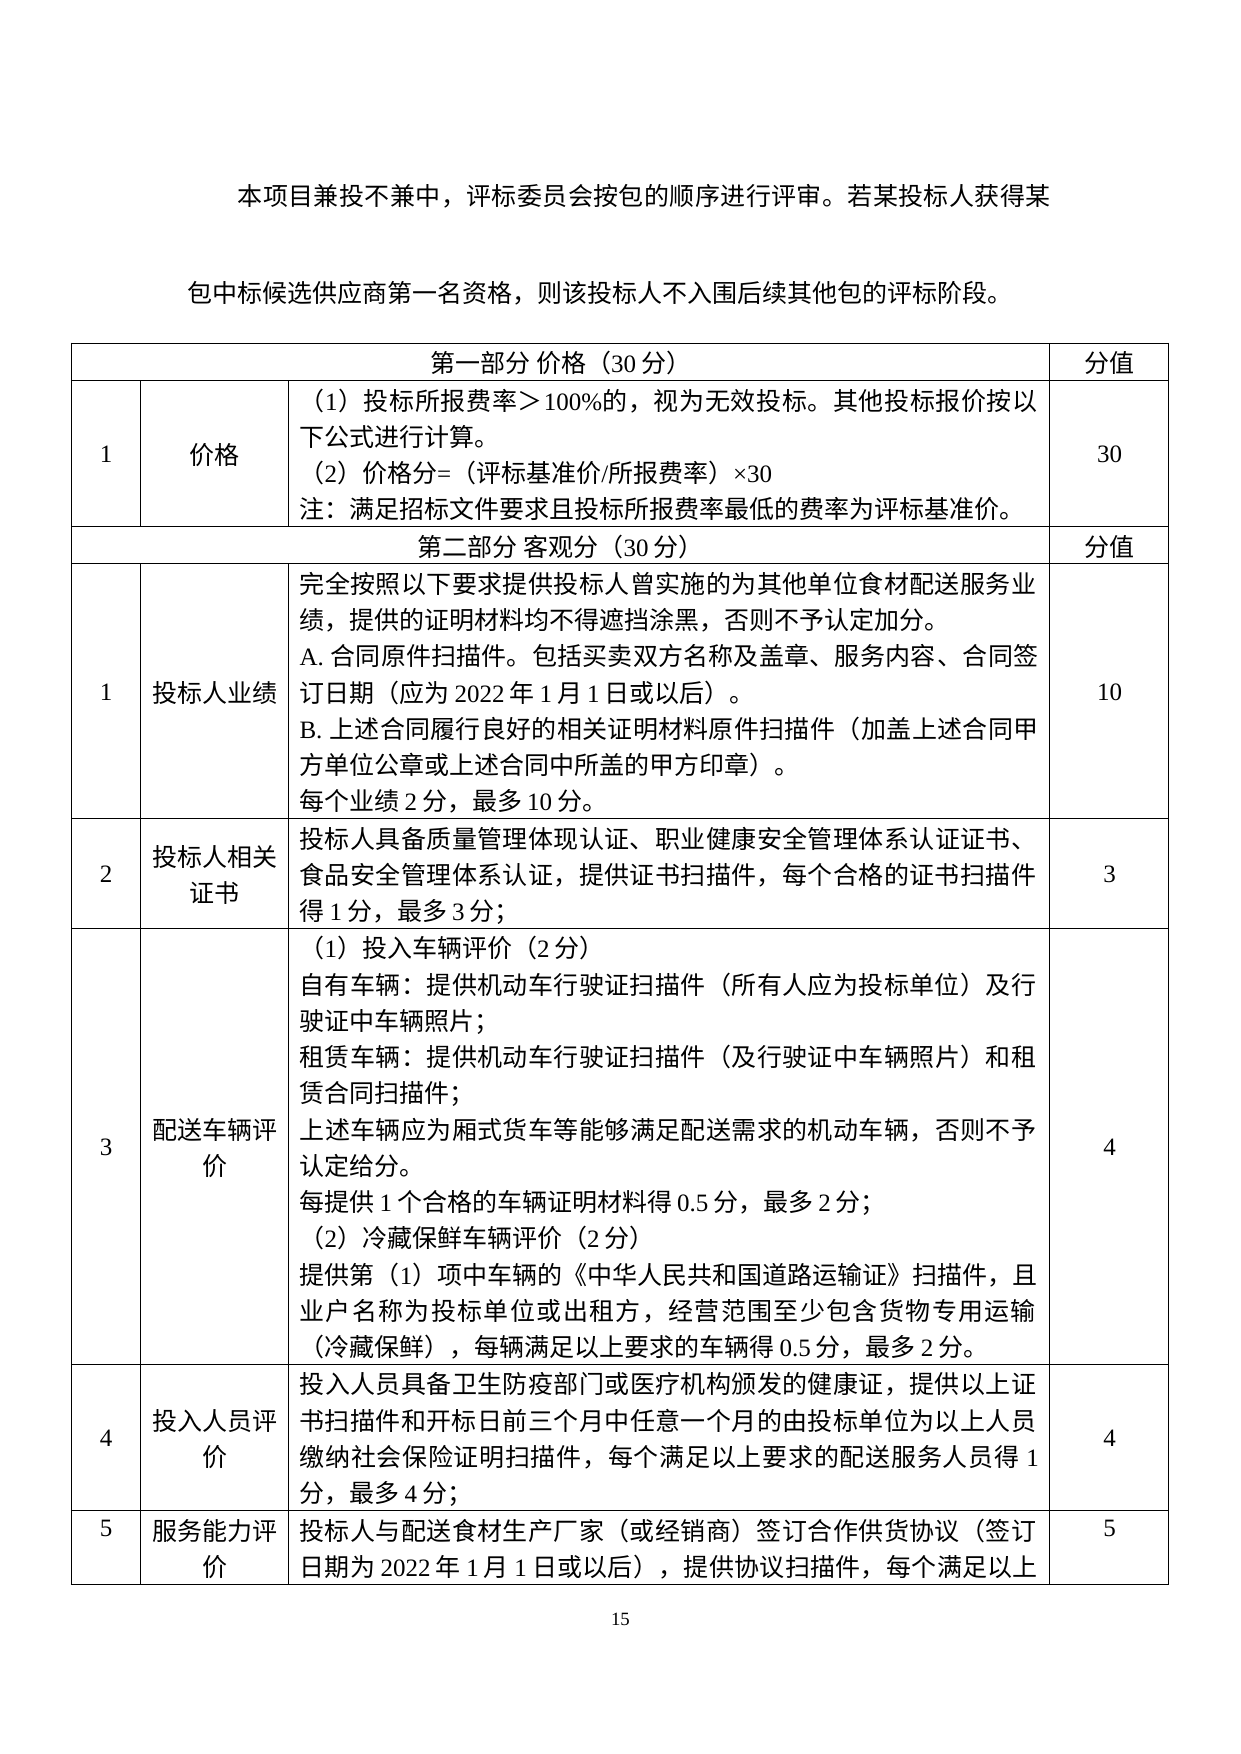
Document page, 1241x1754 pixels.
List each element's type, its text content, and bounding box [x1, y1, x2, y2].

table_header 第一部分 价格（30分） [72, 344, 1049, 380]
table_cell 4 [72, 1365, 140, 1510]
table_cell 5 [72, 1511, 140, 1583]
table_cell 4 [1050, 1365, 1168, 1510]
table_cell 1 [72, 381, 140, 526]
table_cell 投入人员具备卫生防疫部门或医疗机构颁发的健康证，提供以上证书扫描件和开标日前三个月中任意一个月的由投标单位为以上人员缴纳社会保险证明扫描件，每个满足以上要求的配送服务人员得1分，最多4分； [289, 1365, 1049, 1510]
table_cell 服务能力评价 [141, 1511, 288, 1583]
table_cell 投标人相关证书 [141, 819, 288, 928]
table_cell 4 [1050, 929, 1168, 1364]
table_cell 价格 [141, 381, 288, 526]
table_cell （1）投标所报费率＞100%的，视为无效投标。其他投标报价按以下公式进行计算。 （2）价格分=（评标基准价/所报费率）×30 注：满足招标文件要求且投标所报费率最低的费率为评标基准价。 [289, 381, 1049, 526]
table_cell 投入人员评价 [141, 1365, 288, 1510]
table_cell 3 [1050, 819, 1168, 928]
table_cell 分值 [1050, 527, 1168, 563]
table_cell 30 [1050, 381, 1168, 526]
table_cell 第二部分 客观分（30分） [72, 527, 1049, 563]
text 本项目兼投不兼中，评标委员会按包的顺序进行评审。若某投标人获得某包中标候选供应商第一名资格，则该投标人不入围后续其他包的评标阶段。 [187, 162, 1053, 324]
table_cell 完全按照以下要求提供投标人曾实施的为其他单位食材配送服务业绩，提供的证明材料均不得遮挡涂黑，否则不予认定加分。 A. 合同原件扫描件。包括买卖双方名称及盖章、服务内容、合同签订日期（应为2022年1月1日或以后）。 B. 上述合同履行良好的相关证明材料原件扫描件（加盖上述合同甲方单位公章或上述合同中所盖的甲方印章）。 每个业绩2分，最多10分。 [289, 564, 1049, 818]
table_cell 5 [1050, 1511, 1168, 1583]
table_cell 3 [72, 929, 140, 1364]
table_cell （1）投入车辆评价（2分） 自有车辆：提供机动车行驶证扫描件（所有人应为投标单位）及行驶证中车辆照片； 租赁车辆：提供机动车行驶证扫描件（及行驶证中车辆照片）和租赁合同扫描件； 上述车辆应为厢式货车等能够满足配送需求的机动车辆，否则不予认定给分。 每提供1个合格的车辆证明材料得0.5分，最多2分； （2）冷藏保鲜车辆评价（2分） 提供第（1）项中车辆的《中华人民共和国道路运输证》扫描件，且业户名称为投标单位或出租方，经营范围至少包含货物专用运输（冷藏保鲜），每辆满足以上要求的车辆得0.5分，最多2分。 [289, 929, 1049, 1364]
table_cell 2 [72, 819, 140, 928]
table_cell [289, 1511, 1049, 1583]
table_cell 10 [1050, 564, 1168, 818]
table_cell 配送车辆评价 [141, 929, 288, 1364]
table_header 分值 [1050, 344, 1168, 380]
table_cell 1 [72, 564, 140, 818]
table_cell 投标人具备质量管理体现认证、职业健康安全管理体系认证证书、食品安全管理体系认证，提供证书扫描件，每个合格的证书扫描件得1分，最多3分； [289, 819, 1049, 928]
table_cell 投标人业绩 [141, 564, 288, 818]
